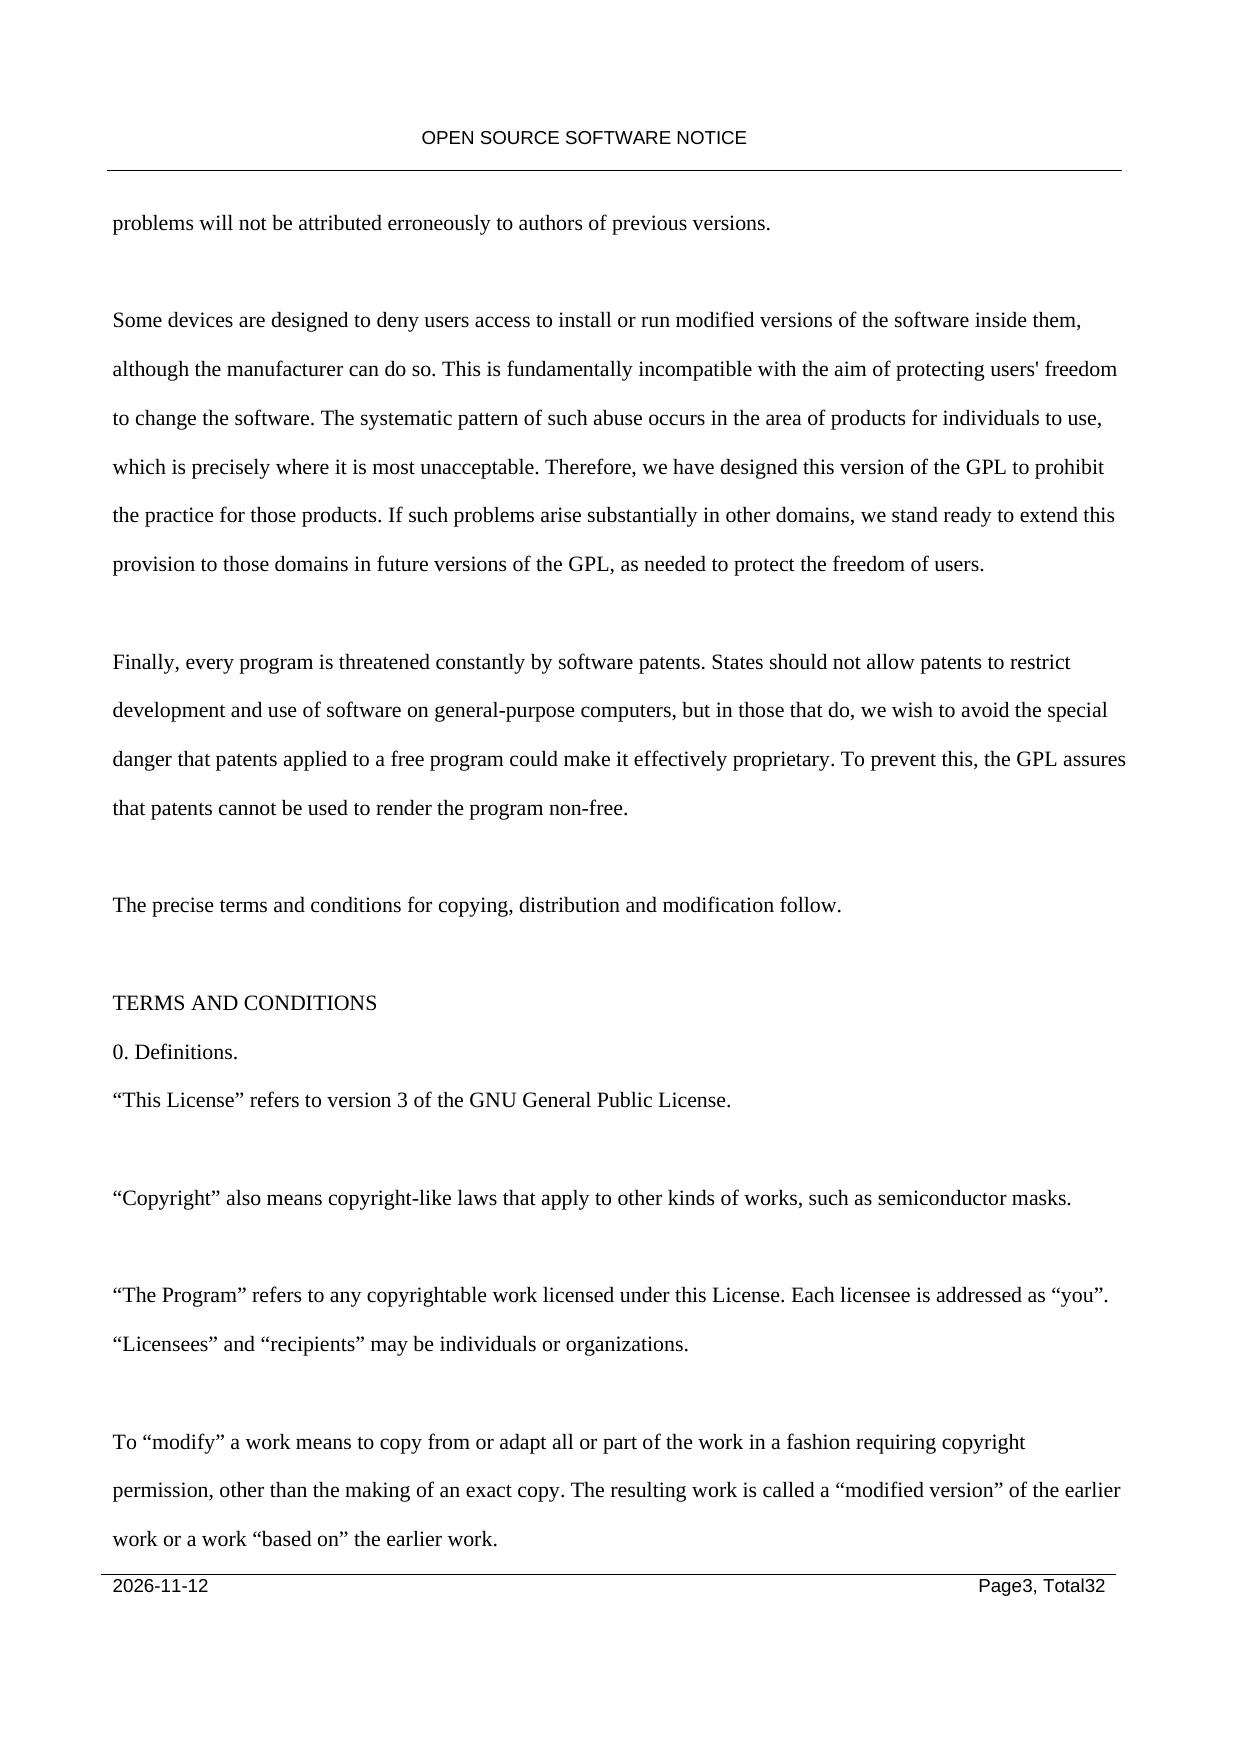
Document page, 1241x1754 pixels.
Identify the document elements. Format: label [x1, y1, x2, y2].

text [112, 206, 1128, 1555]
